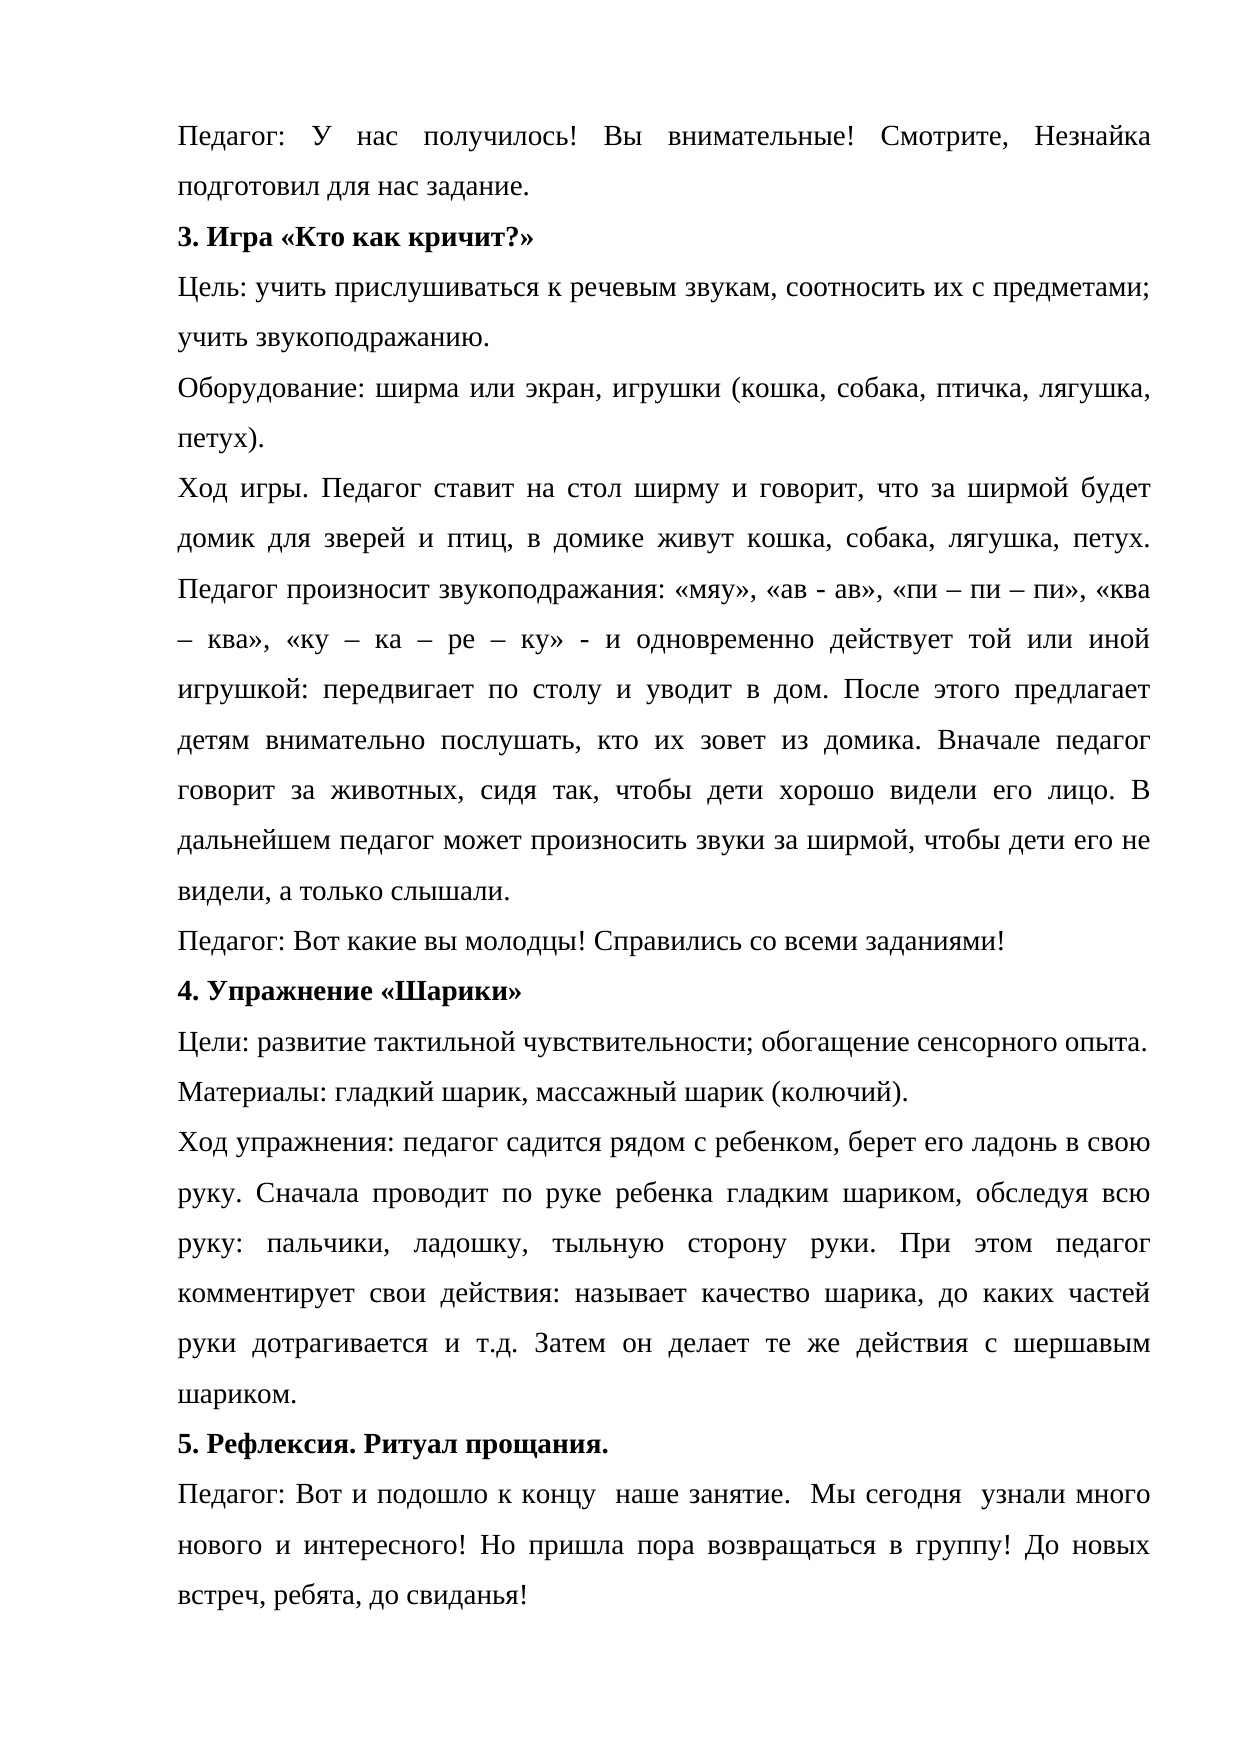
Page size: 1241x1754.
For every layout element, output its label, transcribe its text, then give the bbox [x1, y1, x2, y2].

text Оборудование: ширма или экран, игрушки (кошка, собака, птичка, лягушка, петух). [177, 370, 1152, 453]
text Педагог: Вот и подошло к концу наше занятие. Мы сегодня узнали много нового и интересного! Но пришла пора возвращаться в группу! До новых встреч, ребята, до свиданья! [177, 1477, 1152, 1611]
text Цель: учить прислушиваться к речевым звукам, соотносить их с предметами; учить звукоподражанию. [177, 269, 1152, 353]
text Педагог: Вот какие вы молодцы! Справились со всеми заданиями! [177, 923, 1152, 957]
text Ход игры. Педагог ставит на стол ширму и говорит, что за ширмой будет домик для зверей и птиц, в домике живут кошка, собака, лягушка, петух. Педагог произносит звукоподражания: «мяу», «ав - ав», «пи – пи – пи», «ква – ква», «ку – ка – ре – ку» - и одновременно действует той или иной игрушкой: передвигает по столу и уводит в дом. После этого предлагает детям внимательно послушать, кто их зовет из домика. Вначале педагог говорит за животных, сидя так, чтобы дети хорошо видели его лицо. В дальнейшем педагог может произносить звуки за ширмой, чтобы дети его не видели, а только слышали. [177, 470, 1152, 906]
text 4. Упражнение «Шарики» [177, 973, 1152, 1007]
text Педагог: У нас получилось! Вы внимательные! Смотрите, Незнайка подготовил для нас задание. [177, 118, 1152, 202]
text Ход упражнения: педагог садится рядом с ребенком, берет его ладонь в свою руку. Сначала проводит по руке ребенка гладким шариком, обследуя всю руку: пальчики, ладошку, тыльную сторону руки. При этом педагог комментирует свои действия: называет качество шарика, до каких частей руки дотрагивается и т.д. Затем он делает те же действия с шершавым шариком. [177, 1124, 1152, 1409]
text Материалы: гладкий шарик, массажный шарик (колючий). [177, 1074, 1152, 1108]
text 5. Рефлексия. Ритуал прощания. [177, 1426, 1152, 1460]
text 3. Игра «Кто как кричит?» [177, 219, 1152, 252]
